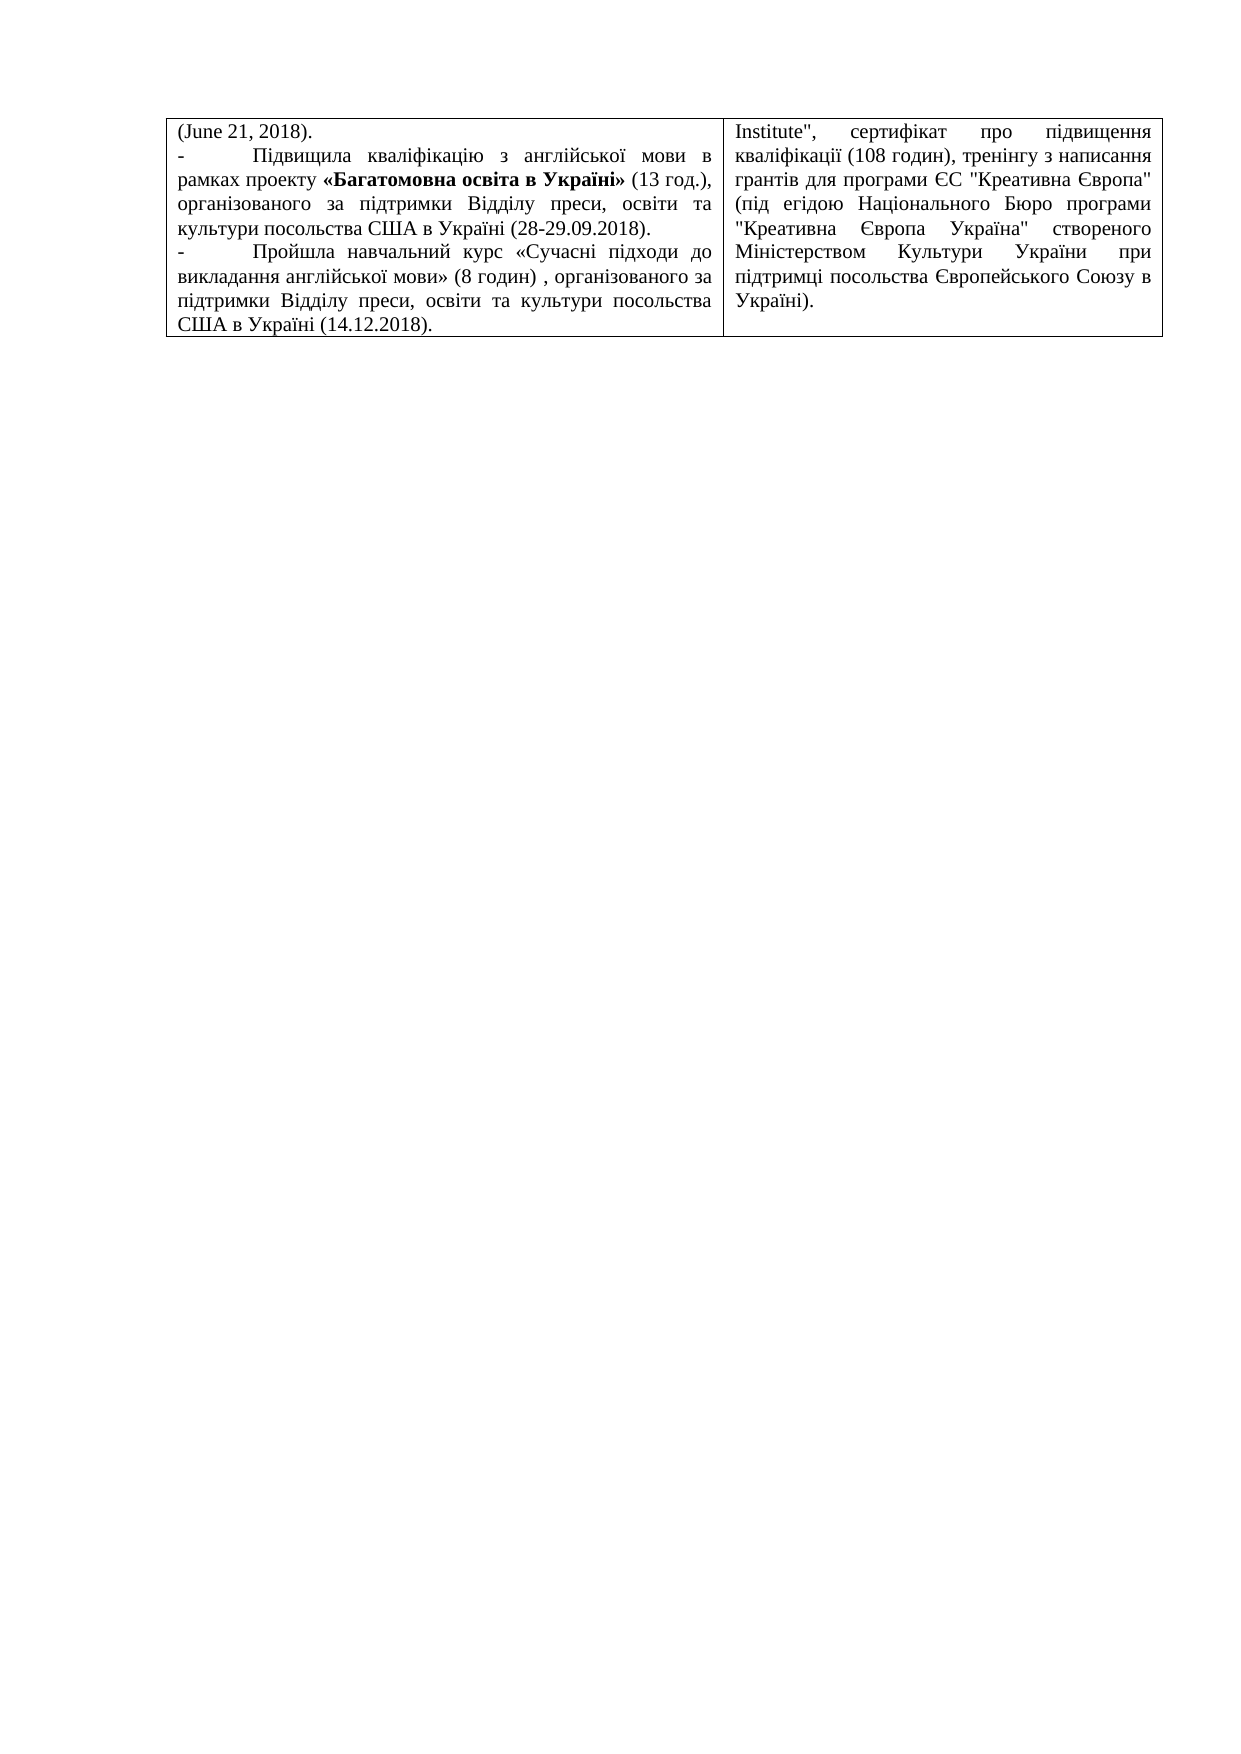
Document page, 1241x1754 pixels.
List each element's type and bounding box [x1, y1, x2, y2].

table_cell [167, 119, 723, 336]
table_cell [724, 119, 1162, 336]
